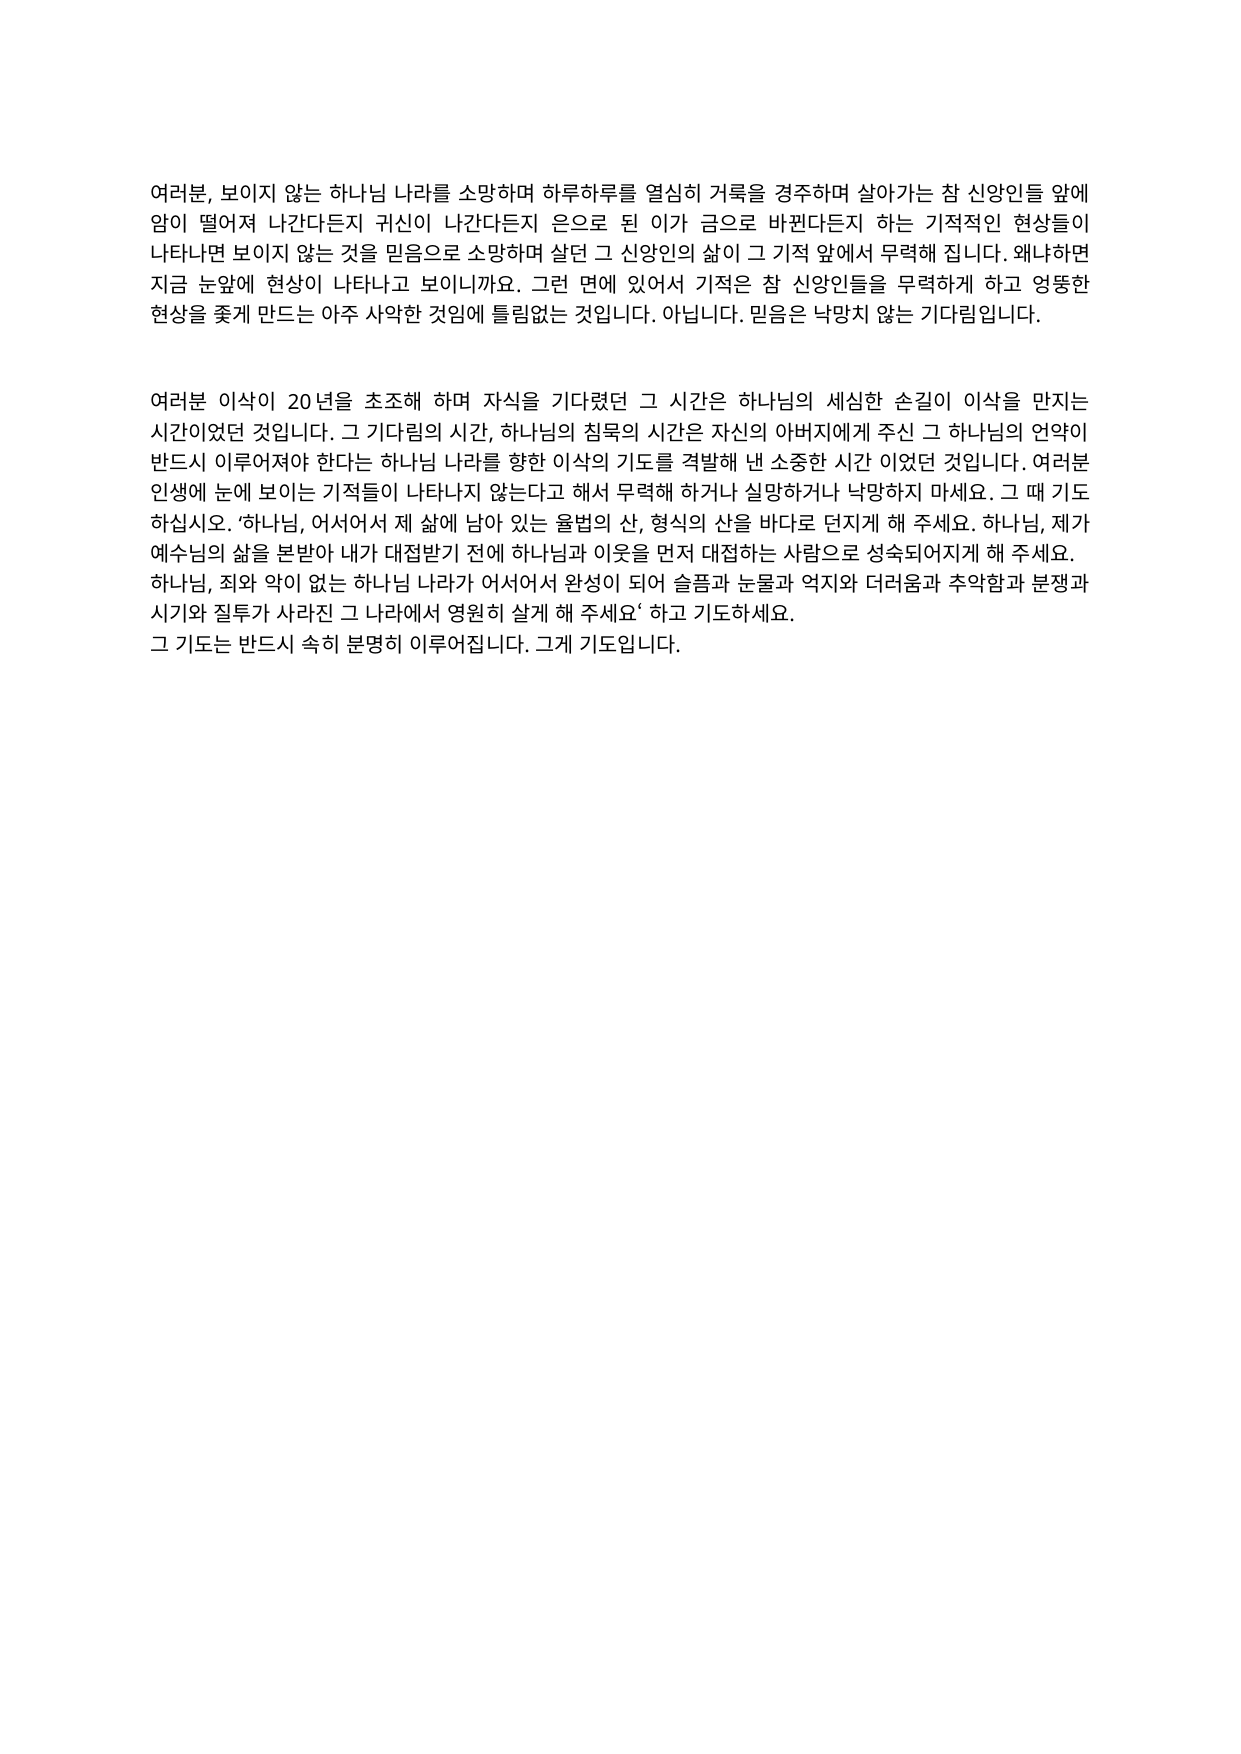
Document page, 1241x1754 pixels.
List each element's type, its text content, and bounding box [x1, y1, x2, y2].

text 그 기도는 반드시 속히 분명히 이루어집니다. 그게 기도입니다. [150, 628, 1090, 658]
text 여러분 이삭이 20년을 초조해 하며 자식을 기다렸던 그 시간은 하나님의 세심한 손길이 이삭을 만지는 시간이었던 것입니다. 그 기다림의 시간, 하나님의 침묵의 시간은 자신의 아버지에게 주신 그 하나님의 언약이 반드시 이루어져야 한다는 하나님 나라를 향한 이삭의 기도를 격발해 낸 소중한 시간 이었던 것입니다. 여러분 인생에 눈에 보이는 기적들이 나타나지 않는다고 해서 무력해 하거나 실망하거나 낙망하지 마세요. 그 때 기도 하십시오. ‘하나님, 어서어서 제 삶에 남아 있는 율법의 산, 형식의 산을 바다로 던지게 해 주세요. 하나님, 제가 예수님의 삶을 본받아 내가 대접받기 전에 하나님과 이웃을 먼저 대접하는 사람으로 성숙되어지게 해 주세요. [150, 386, 1090, 567]
text 여러분, 보이지 않는 하나님 나라를 소망하며 하루하루를 열심히 거룩을 경주하며 살아가는 참 신앙인들 앞에 암이 떨어져 나간다든지 귀신이 나간다든지 은으로 된 이가 금으로 바뀐다든지 하는 기적적인 현상들이 나타나면 보이지 않는 것을 믿음으로 소망하며 살던 그 신앙인의 삶이 그 기적 앞에서 무력해 집니다. 왜냐하면 지금 눈앞에 현상이 나타나고 보이니까요. 그런 면에 있어서 기적은 참 신앙인들을 무력하게 하고 엉뚱한 현상을 좇게 만드는 아주 사악한 것임에 틀림없는 것입니다. 아닙니다. 믿음은 낙망치 않는 기다림입니다. [150, 177, 1090, 329]
text 하나님, 죄와 악이 없는 하나님 나라가 어서어서 완성이 되어 슬픔과 눈물과 억지와 더러움과 추악함과 분쟁과 시기와 질투가 사라진 그 나라에서 영원히 살게 해 주세요‘ 하고 기도하세요. [150, 567, 1090, 628]
